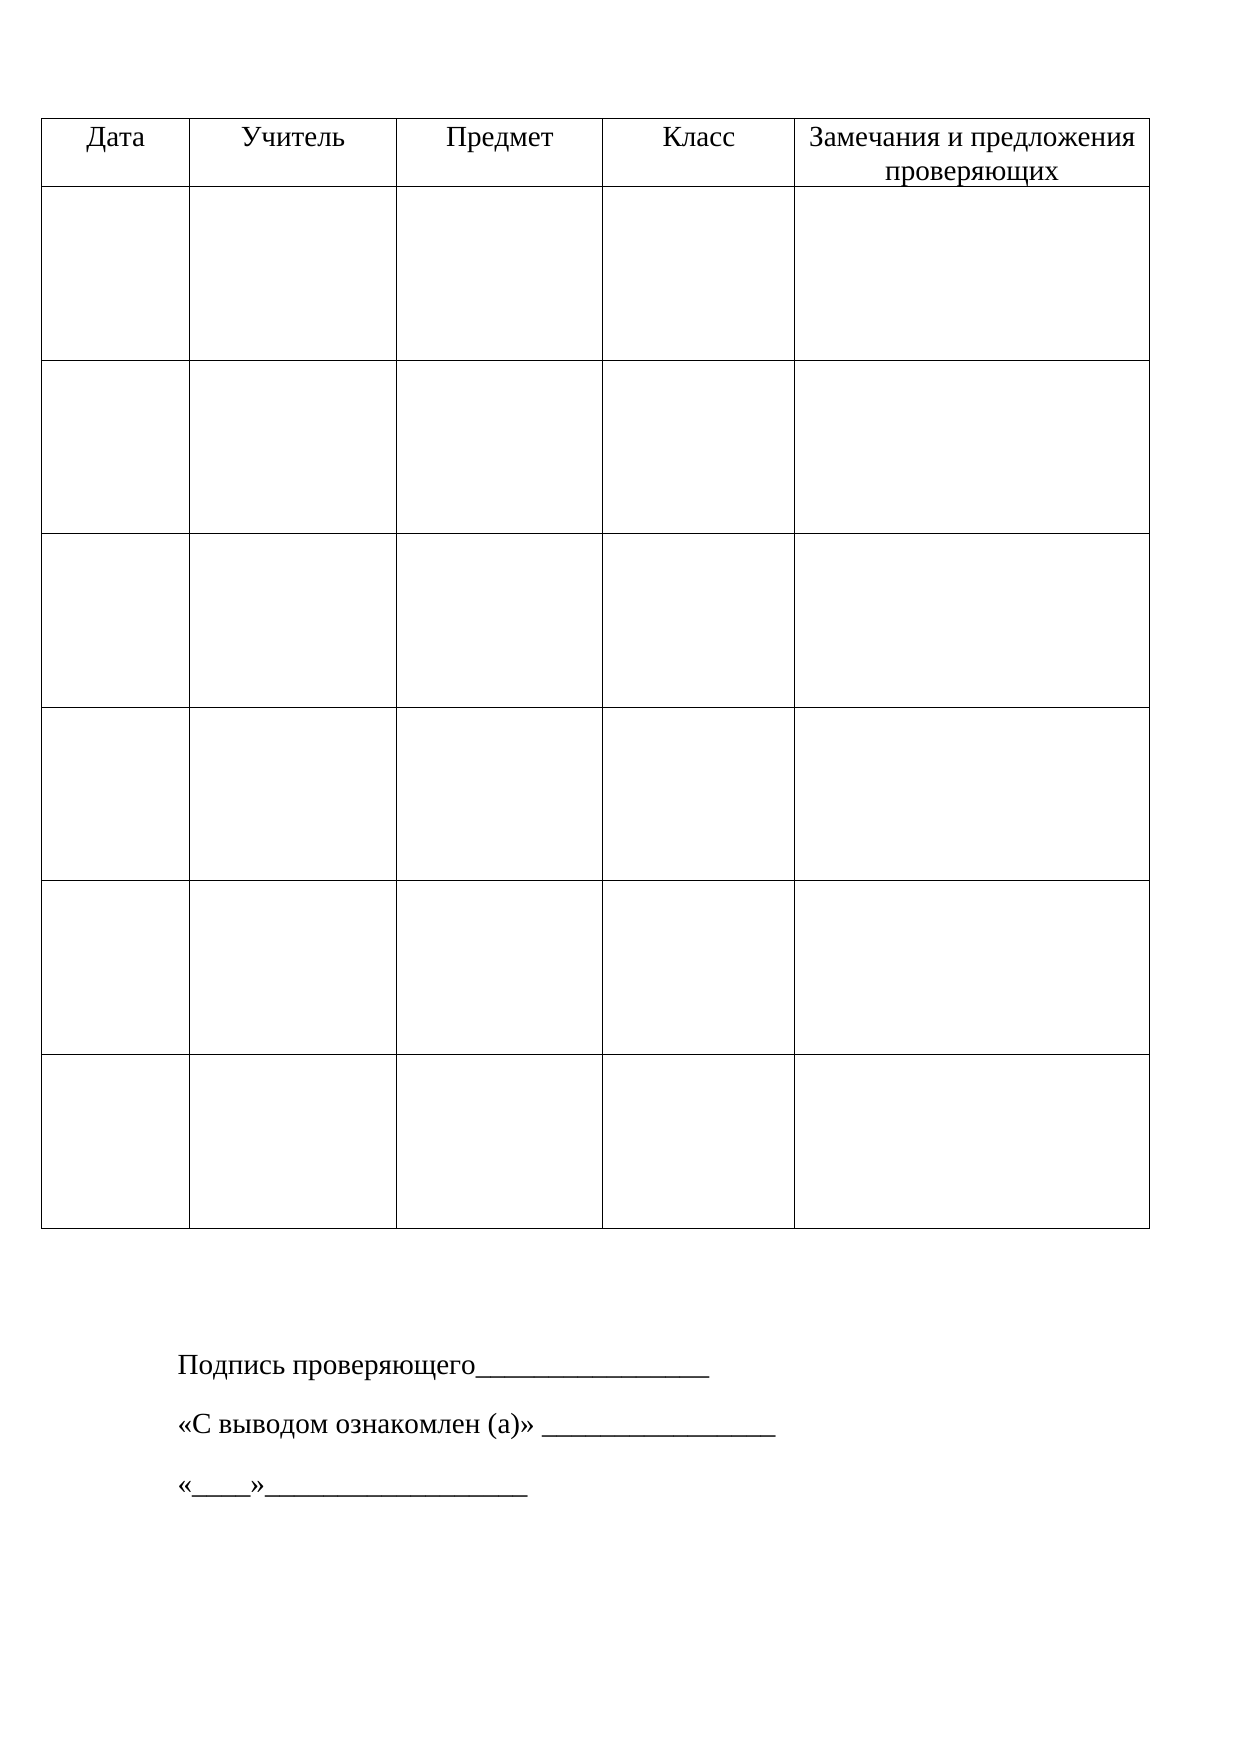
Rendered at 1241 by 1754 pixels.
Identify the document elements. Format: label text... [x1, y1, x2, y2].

table_header Класс [603, 119, 794, 186]
table_cell [795, 187, 1149, 360]
table_cell [603, 187, 794, 360]
table_cell [603, 708, 794, 880]
table_cell [603, 361, 794, 533]
table_cell [603, 534, 794, 707]
table_cell [397, 708, 602, 880]
table_cell [190, 534, 396, 707]
table_cell [397, 881, 602, 1054]
table_cell [795, 708, 1149, 880]
table_cell [795, 1055, 1149, 1227]
table_cell [42, 187, 189, 360]
table_cell [190, 361, 396, 533]
table_cell [397, 361, 602, 533]
table_cell [603, 881, 794, 1054]
table_cell [190, 708, 396, 880]
table_cell [190, 187, 396, 360]
text Подпись проверяющего________________ [177, 1347, 1152, 1381]
table_cell [42, 1055, 189, 1227]
table_cell [190, 1055, 396, 1227]
table_header Замечания и предложения проверяющих [795, 119, 1149, 186]
table_cell [42, 708, 189, 880]
table_header Дата [42, 119, 189, 186]
table_cell [397, 1055, 602, 1227]
table_cell [42, 361, 189, 533]
text «С выводом ознакомлен (а)» ________________ [177, 1407, 1152, 1440]
table_cell [42, 881, 189, 1054]
text «____»__________________ [177, 1466, 1152, 1499]
table_cell [795, 881, 1149, 1054]
table_cell [603, 1055, 794, 1227]
table_cell [795, 534, 1149, 707]
table_cell [795, 361, 1149, 533]
table_cell [190, 881, 396, 1054]
table_header Учитель [190, 119, 396, 186]
table_cell [397, 534, 602, 707]
table_cell [397, 187, 602, 360]
table_cell [42, 534, 189, 707]
table_header Предмет [397, 119, 602, 186]
